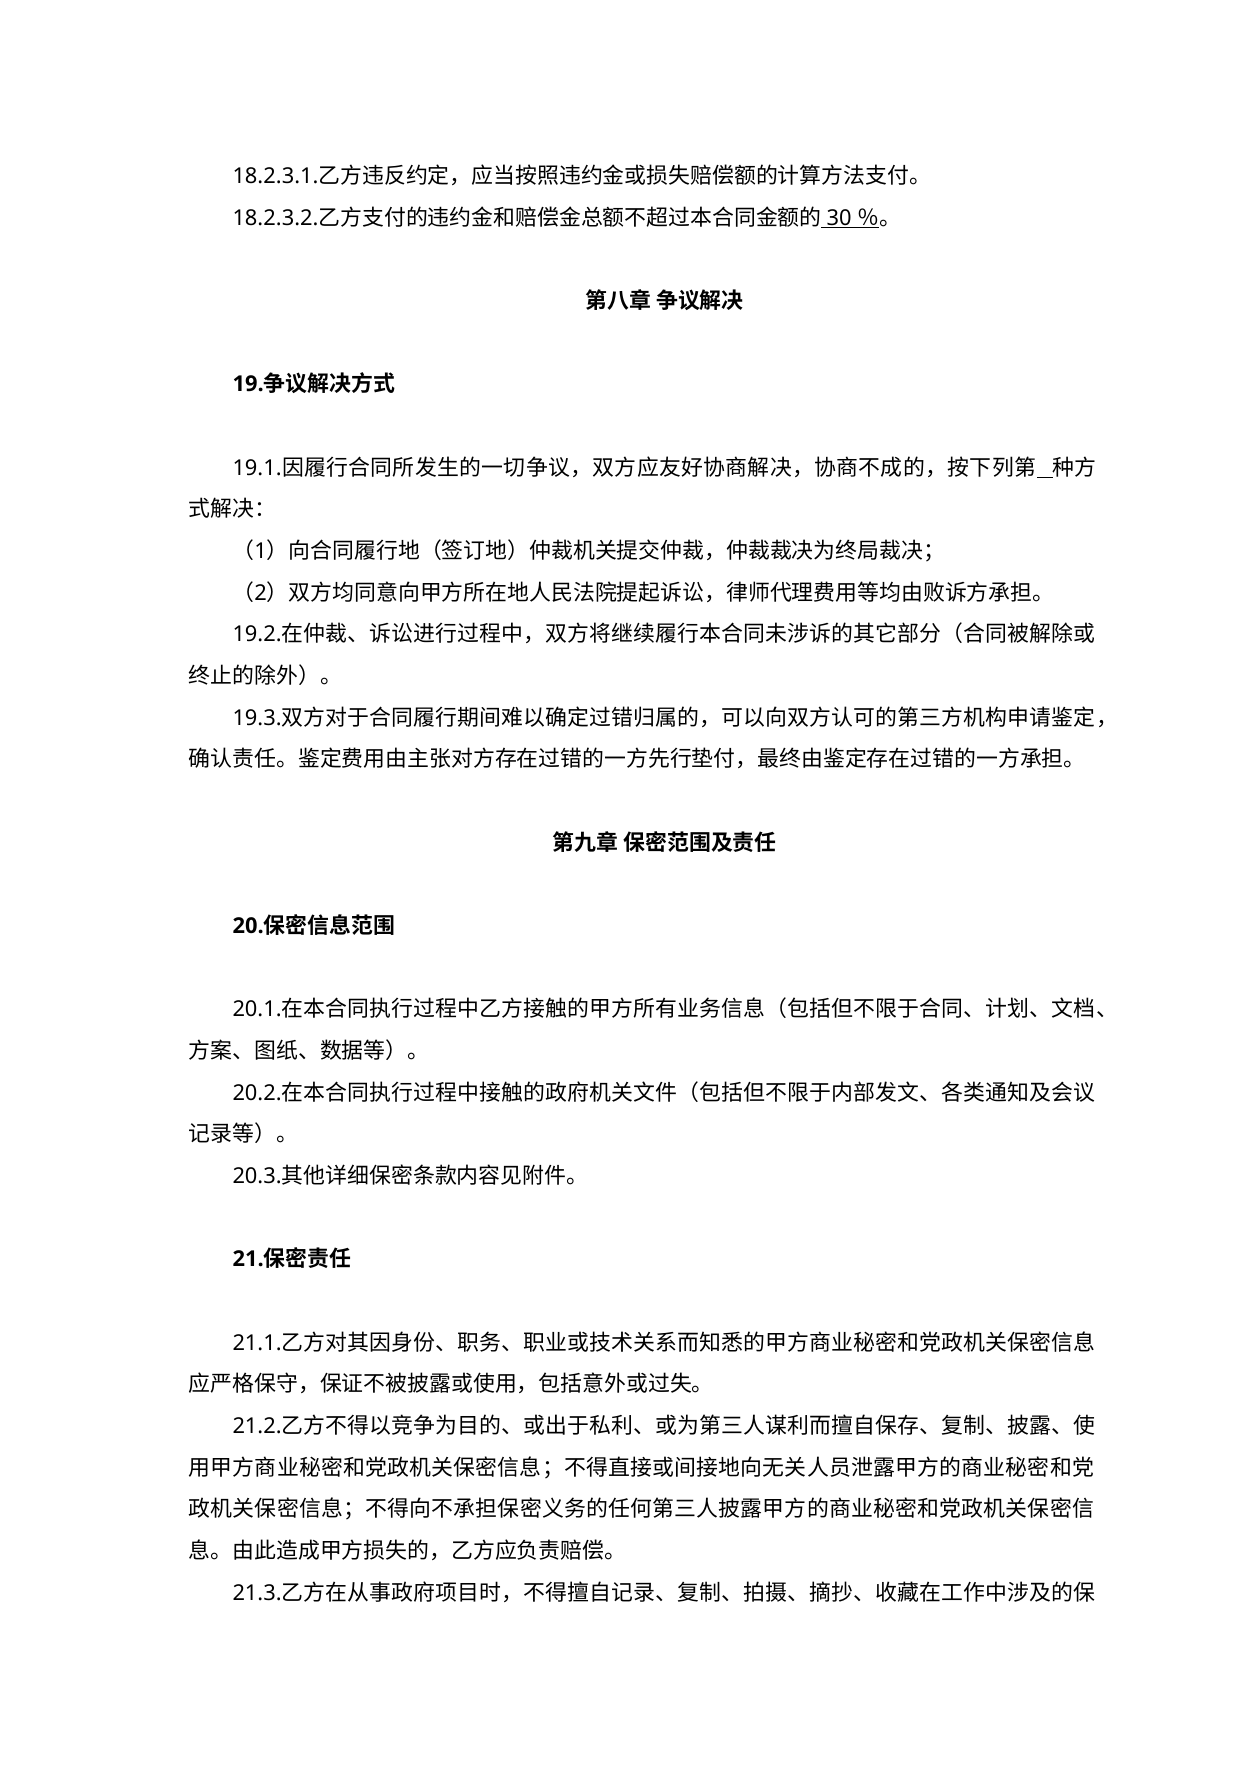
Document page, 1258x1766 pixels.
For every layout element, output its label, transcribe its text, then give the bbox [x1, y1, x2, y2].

text 19.3.双方对于合同履行期间难以确定过错归属的，可以向双方认可的第三方机构申请鉴定，确认责任。鉴定费用由主张对方存在过错的一方先行垫付，最终由鉴定存在过错的一方承担。 [188, 692, 1096, 775]
text 21.保密责任 [188, 1233, 1096, 1275]
text 18.2.3.1.乙方违反约定，应当按照违约金或损失赔偿额的计算方法支付。 [188, 150, 1096, 192]
text 第八章 争议解决 [188, 275, 1096, 317]
text （1）向合同履行地（签订地）仲裁机关提交仲裁，仲裁裁决为终局裁决； [188, 525, 1096, 567]
text 21.1.乙方对其因身份、职务、职业或技术关系而知悉的甲方商业秘密和党政机关保密信息应严格保守，保证不被披露或使用，包括意外或过失。 [188, 1317, 1096, 1400]
text 19.争议解决方式 [188, 358, 1096, 400]
text 19.1.因履行合同所发生的一切争议，双方应友好协商解决，协商不成的，按下列第 种方式解决： [188, 442, 1096, 525]
text 19.2.在仲裁、诉讼进行过程中，双方将继续履行本合同未涉诉的其它部分（合同被解除或终止的除外）。 [188, 608, 1096, 692]
text 20.2.在本合同执行过程中接触的政府机关文件（包括但不限于内部发文、各类通知及会议记录等）。 [188, 1067, 1096, 1150]
text 第九章 保密范围及责任 [188, 817, 1096, 858]
text （2）双方均同意向甲方所在地人民法院提起诉讼，律师代理费用等均由败诉方承担。 [188, 567, 1096, 608]
text 20.1.在本合同执行过程中乙方接触的甲方所有业务信息（包括但不限于合同、计划、文档、方案、图纸、数据等）。 [188, 983, 1096, 1067]
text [188, 1567, 1096, 1608]
text 20.3.其他详细保密条款内容见附件。 [188, 1150, 1096, 1192]
text 21.2.乙方不得以竞争为目的、或出于私利、或为第三人谋利而擅自保存、复制、披露、使用甲方商业秘密和党政机关保密信息；不得直接或间接地向无关人员泄露甲方的商业秘密和党政机关保密信息；不得向不承担保密义务的任何第三人披露甲方的商业秘密和党政机关保密信息。由此造成甲方损失的，乙方应负责赔偿。 [188, 1400, 1096, 1567]
text 20.保密信息范围 [188, 900, 1096, 942]
text 18.2.3.2.乙方支付的违约金和赔偿金总额不超过本合同金额的 30 ％。 [188, 192, 1096, 233]
